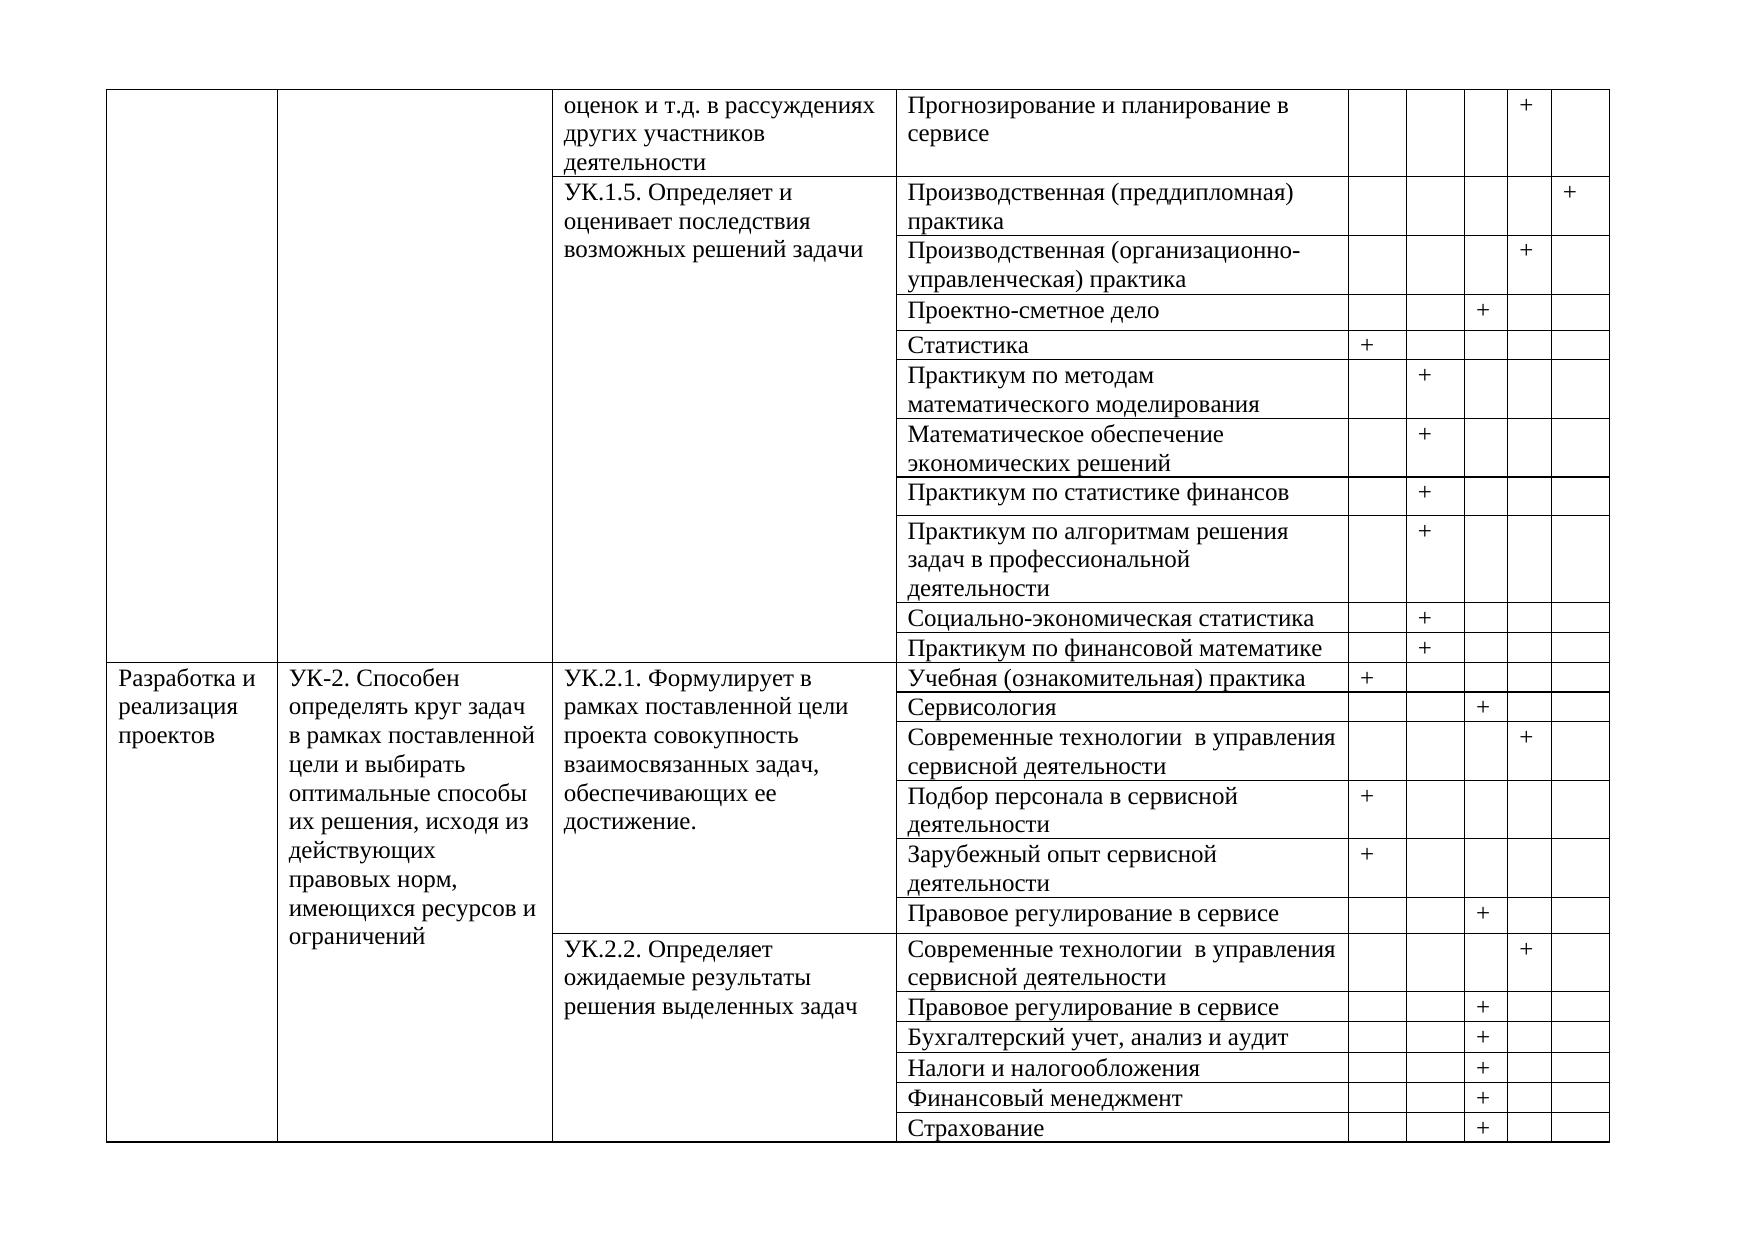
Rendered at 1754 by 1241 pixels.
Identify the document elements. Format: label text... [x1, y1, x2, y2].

table_cell + [1552, 177, 1609, 234]
table_cell Налоги и налогообложения [897, 1053, 1348, 1082]
table_cell [1465, 516, 1507, 602]
table_cell + [1407, 419, 1464, 476]
table_cell [1552, 1113, 1609, 1141]
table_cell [553, 90, 896, 176]
table_cell [1465, 331, 1507, 359]
table_cell [1508, 992, 1551, 1021]
table_cell + [1407, 360, 1464, 418]
table_cell [1508, 516, 1551, 602]
table_cell [1552, 781, 1609, 838]
table_cell Современные технологии в управления сервисной деятельности [897, 722, 1348, 780]
table_cell [1465, 663, 1507, 691]
table_cell [1508, 331, 1551, 359]
table_cell [1508, 1113, 1551, 1141]
table_cell [1349, 90, 1406, 176]
table_cell + [1508, 934, 1551, 991]
table_cell [1508, 1053, 1551, 1082]
table_cell Правовое регулирование в сервисе [897, 992, 1348, 1021]
table_cell [1508, 295, 1551, 329]
table_cell [1465, 360, 1507, 418]
table_cell + [1465, 295, 1507, 329]
table_cell [1349, 934, 1406, 991]
table_cell Проектно-сметное дело [897, 295, 1348, 329]
table_cell [1508, 603, 1551, 632]
table_cell [1407, 722, 1464, 780]
table_cell [1407, 1113, 1464, 1141]
table_cell [1465, 633, 1507, 662]
table_cell [1465, 90, 1507, 176]
table_cell [1552, 693, 1609, 721]
table_cell Практикум по алгоритмам решения задач в профессиональной деятельности [897, 516, 1348, 602]
table_cell [1465, 478, 1507, 515]
table_cell + [1465, 898, 1507, 933]
table_cell [1349, 693, 1406, 721]
table_cell [1349, 1022, 1406, 1052]
table_cell Правовое регулирование в сервисе [897, 898, 1348, 933]
table_cell [1349, 360, 1406, 418]
table_cell + [1349, 331, 1406, 359]
table_cell [1552, 934, 1609, 991]
table_cell Страхование [897, 1113, 1348, 1141]
table_cell [1552, 603, 1609, 632]
table_cell [1407, 177, 1464, 234]
table_cell [1552, 1083, 1609, 1112]
table_cell + [1349, 839, 1406, 897]
table_cell [1508, 478, 1551, 515]
table_cell [1349, 516, 1406, 602]
table_cell + [1465, 1053, 1507, 1082]
table_cell [1552, 992, 1609, 1021]
table_cell [1407, 839, 1464, 897]
table_cell [1508, 360, 1551, 418]
table_cell [1407, 331, 1464, 359]
table_cell УК.2.2. Определяет ожидаемые результаты решения выделенных задач [553, 934, 896, 1141]
table_cell [1465, 603, 1507, 632]
table_cell Прогнозирование и планирование в сервисе [897, 90, 1348, 176]
table_cell [1349, 722, 1406, 780]
table_cell Подбор персонала в сервисной деятельности [897, 781, 1348, 838]
table_cell [1407, 992, 1464, 1021]
table_cell [1407, 90, 1464, 176]
table_cell УК-2. Способен определять круг задач в рамках поставленной цели и выбирать оптимальные способы их решения, исходя из действующих правовых норм, имеющихся ресурсов и ограничений [278, 663, 552, 1141]
table_cell [1407, 663, 1464, 691]
table_cell [1407, 1083, 1464, 1112]
table_cell [1349, 633, 1406, 662]
table_cell Практикум по статистике финансов [897, 478, 1348, 515]
table_cell [1552, 236, 1609, 294]
table_cell Производственная (организационно-управленческая) практика [897, 236, 1348, 294]
table_cell Учебная (ознакомительная) практика [897, 663, 1348, 691]
table_cell [1552, 90, 1609, 176]
table_cell [1349, 1113, 1406, 1141]
table_cell Математическое обеспечение экономических решений [897, 419, 1348, 476]
table_cell Статистика [897, 331, 1348, 359]
table_cell + [1407, 603, 1464, 632]
table_cell [1465, 177, 1507, 234]
table_cell Практикум по финансовой математике [897, 633, 1348, 662]
table_cell [1407, 898, 1464, 933]
table_cell + [1349, 781, 1406, 838]
table_cell [1407, 1053, 1464, 1082]
table_cell [1349, 1053, 1406, 1082]
table_cell [1465, 419, 1507, 476]
table_cell [1407, 781, 1464, 838]
table_cell + [1465, 992, 1507, 1021]
table_cell Бухгалтерский учет, анализ и аудит [897, 1022, 1348, 1052]
table_cell + [1407, 633, 1464, 662]
table_cell [1407, 1022, 1464, 1052]
table_cell [1552, 331, 1609, 359]
table_cell [1508, 633, 1551, 662]
table_cell [1349, 992, 1406, 1021]
table_cell [1349, 295, 1406, 329]
table_cell [1349, 898, 1406, 933]
table_cell [1465, 839, 1507, 897]
table_cell [1508, 781, 1551, 838]
table_cell [1407, 934, 1464, 991]
table_cell [1552, 1022, 1609, 1052]
table_cell + [1465, 1113, 1507, 1141]
table_cell [1508, 1083, 1551, 1112]
table_cell + [1465, 1022, 1507, 1052]
table_cell [1508, 693, 1551, 721]
table_cell [1552, 360, 1609, 418]
table_cell + [1508, 236, 1551, 294]
table_cell + [1349, 663, 1406, 691]
table_cell Зарубежный опыт сервисной деятельности [897, 839, 1348, 897]
table_cell [1407, 295, 1464, 329]
table_cell [1552, 419, 1609, 476]
table_cell Практикум по методам математического моделирования [897, 360, 1348, 418]
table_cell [897, 934, 1348, 991]
table_cell [1508, 419, 1551, 476]
table_cell [1465, 781, 1507, 838]
table_cell [1349, 236, 1406, 294]
table_cell + [1465, 693, 1507, 721]
table_cell Финансовый менеджмент [897, 1083, 1348, 1112]
table_cell [1407, 693, 1464, 721]
table_cell Сервисология [897, 693, 1348, 721]
table_cell + [1407, 516, 1464, 602]
table_cell Социально-экономическая статистика [897, 603, 1348, 632]
table_cell [1407, 236, 1464, 294]
table_cell [1552, 295, 1609, 329]
table_cell [1552, 1053, 1609, 1082]
table_cell [1508, 1022, 1551, 1052]
table_cell [1349, 177, 1406, 234]
table_cell [1552, 898, 1609, 933]
table_cell + [1508, 90, 1551, 176]
table_cell Разработка и реализация проектов [107, 663, 277, 1141]
table_cell [1508, 177, 1551, 234]
table_cell [1552, 722, 1609, 780]
table_cell [1508, 663, 1551, 691]
table_cell [1552, 839, 1609, 897]
table_cell [1349, 1083, 1406, 1112]
table_cell УК.1.5. Определяет и оценивает последствия возможных решений задачи [553, 177, 896, 662]
table_cell [1552, 663, 1609, 691]
table_cell [1508, 898, 1551, 933]
table_cell [1465, 722, 1507, 780]
table_cell + [1407, 478, 1464, 515]
table_cell + [1465, 1083, 1507, 1112]
table_cell [1349, 419, 1406, 476]
table_cell [1465, 236, 1507, 294]
table_cell [1552, 516, 1609, 602]
table_cell [1508, 839, 1551, 897]
table_cell [1349, 603, 1406, 632]
table_cell [1552, 478, 1609, 515]
table_cell [1465, 934, 1507, 991]
table_cell + [1508, 722, 1551, 780]
table_cell УК.2.1. Формулирует в рамках поставленной цели проекта совокупность взаимосвязанных задач, обеспечивающих ее достижение. [553, 663, 896, 933]
table_cell Производственная (преддипломная) практика [897, 177, 1348, 234]
table_cell [1349, 478, 1406, 515]
table_cell [1552, 633, 1609, 662]
